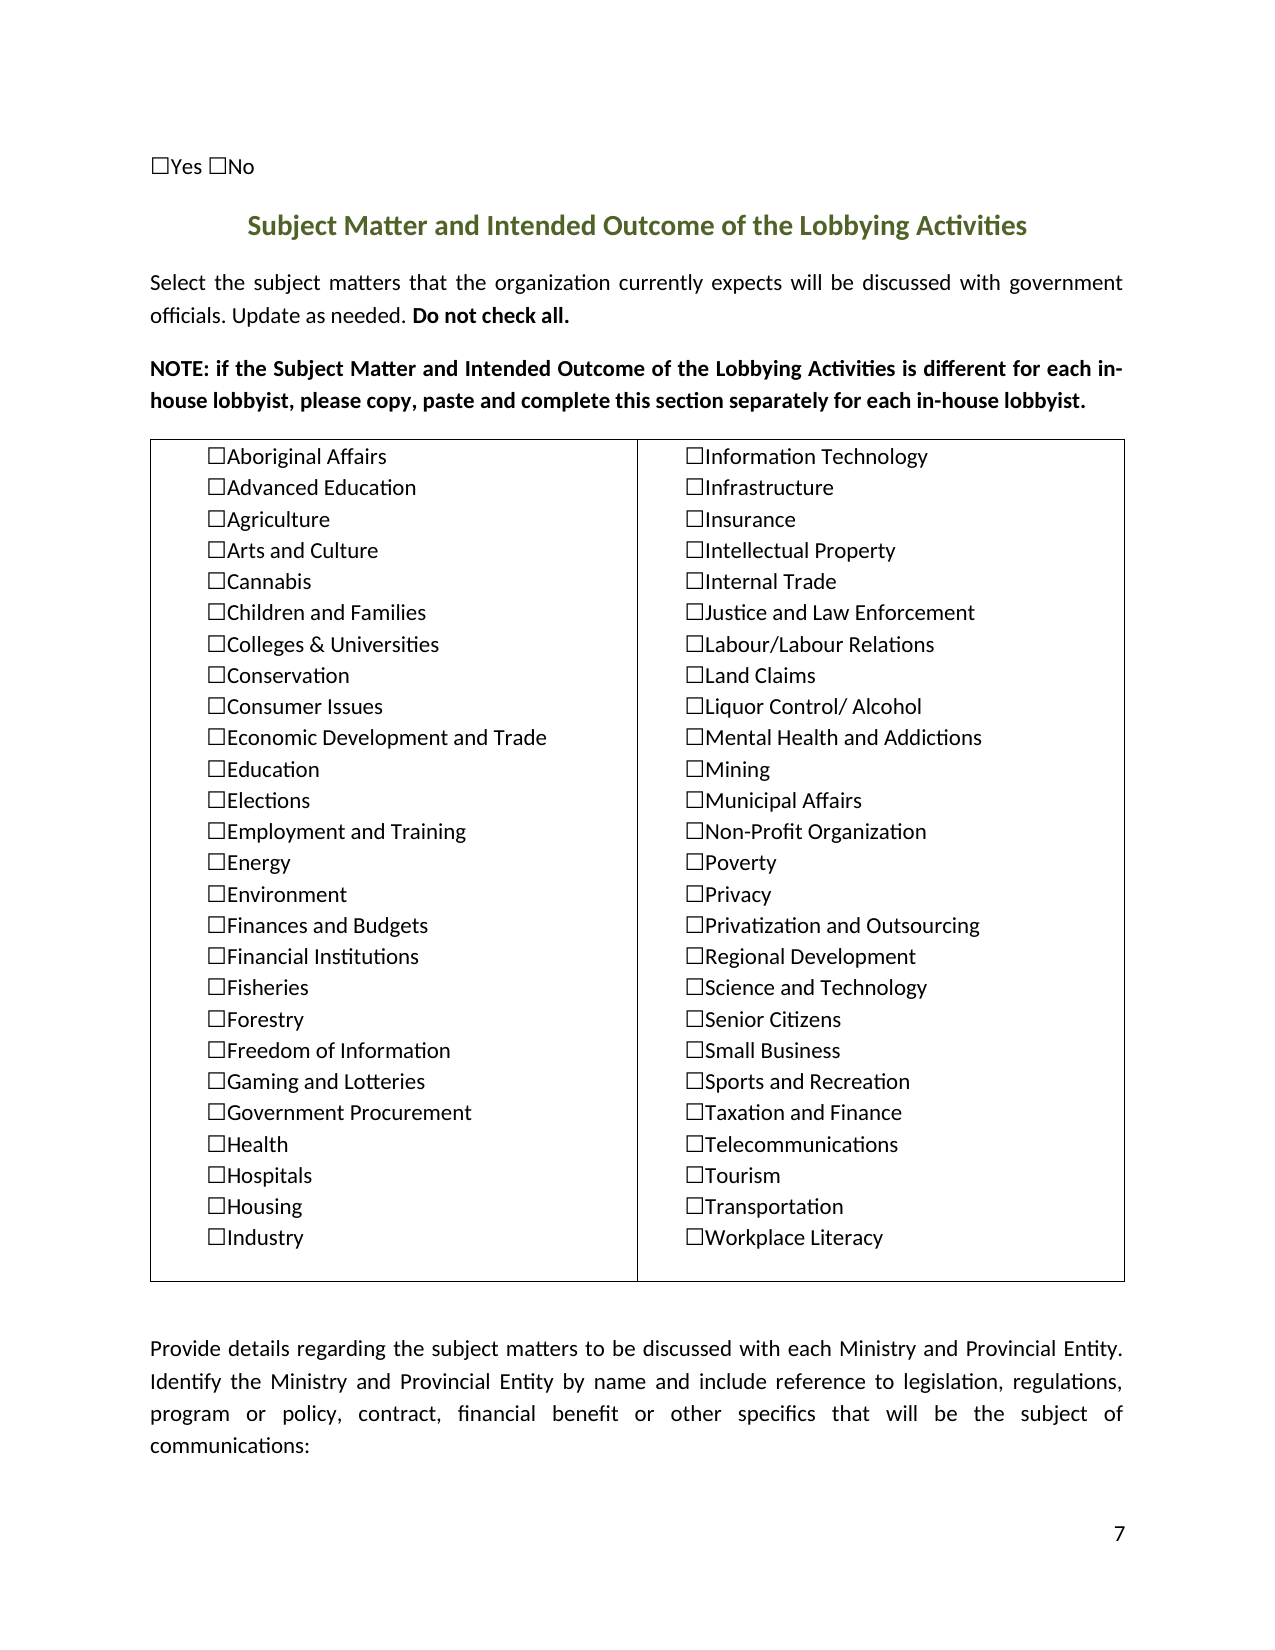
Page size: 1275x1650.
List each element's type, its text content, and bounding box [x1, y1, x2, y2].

text Subject Matter and Intended Outcome of the Lobbying Activities [150, 207, 1125, 242]
text NOTE: if the Subject Matter and Intended Outcome of the Lobbying Activities is different for each in-house lobbyist, please copy, paste and complete this section separately for each in-house lobbyist. [150, 354, 1125, 414]
text Provide details regarding the subject matters to be discussed with each Ministry and Provincial Entity. Identify the Ministry and Provincial Entity by name and include reference to legislation, regulations, program or policy, contract, financial benefit or other specifics that will be the subject of communications: [150, 1334, 1125, 1459]
text Select the subject matters that the organization currently expects will be discussed with government officials. Update as needed. Do not check all. [150, 268, 1125, 329]
table_header Information Technology Infrastructure Insurance Intellectual Property Internal Trade Justice and Law Enforcement Labour/Labour Relations Land Claims Liquor Control/ Alcohol Mental Health and Addictions Mining Municipal Affairs Non-Profit Organization Poverty Privacy Privatization and Outsourcing Regional Development Science and Technology Senior Citizens Small Business Sports and Recreation Taxation and Finance Telecommunications Tourism Transportation Workplace Literacy [638, 440, 1124, 1281]
text Yes No [150, 150, 1125, 181]
table_header Aboriginal Affairs Advanced Education Agriculture Arts and Culture Cannabis Children and Families Colleges & Universities Conservation Consumer Issues Economic Development and Trade Education Elections Employment and Training Energy Environment Finances and Budgets Financial Institutions Fisheries Forestry Freedom of Information Gaming and Lotteries Government Procurement Health Hospitals Housing Industry [151, 440, 637, 1281]
